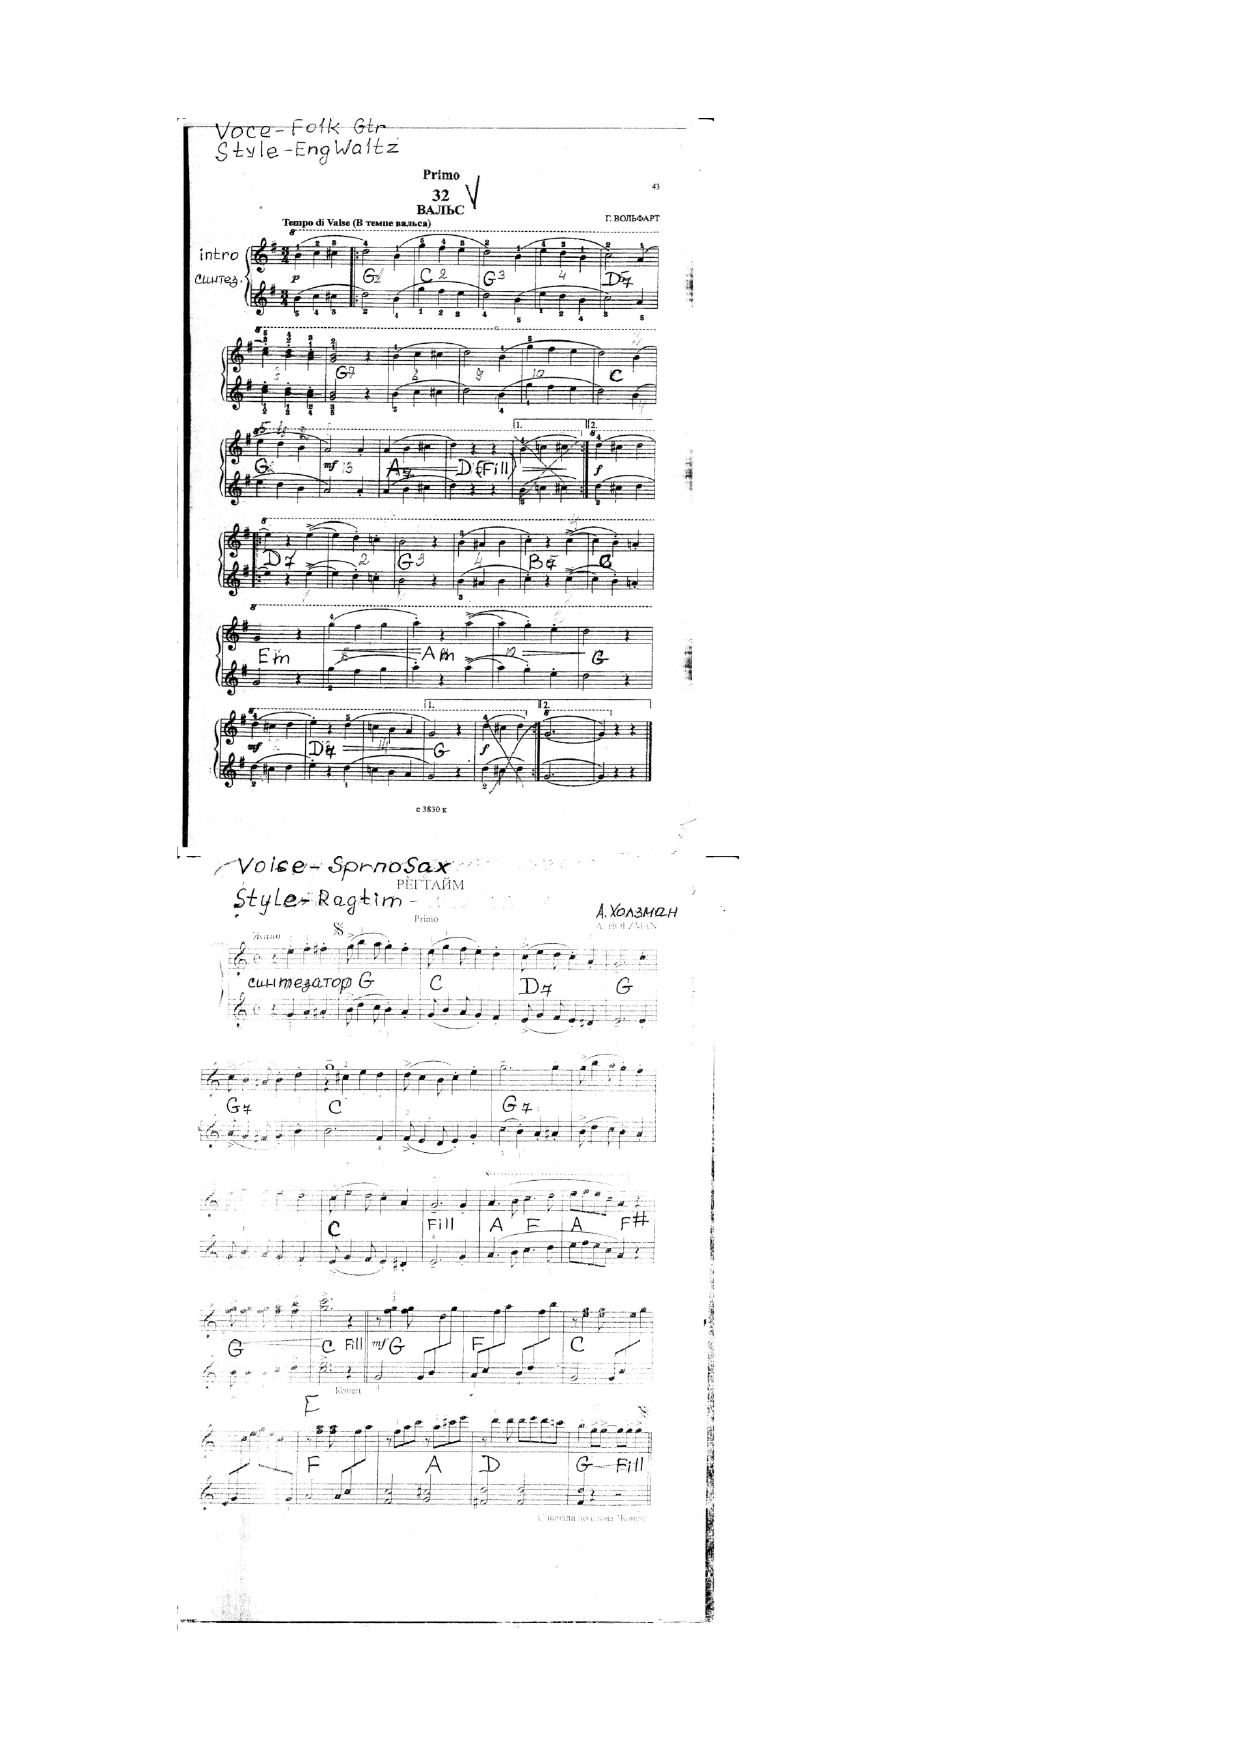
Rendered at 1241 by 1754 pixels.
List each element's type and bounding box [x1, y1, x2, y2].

picture [177, 118, 740, 1630]
